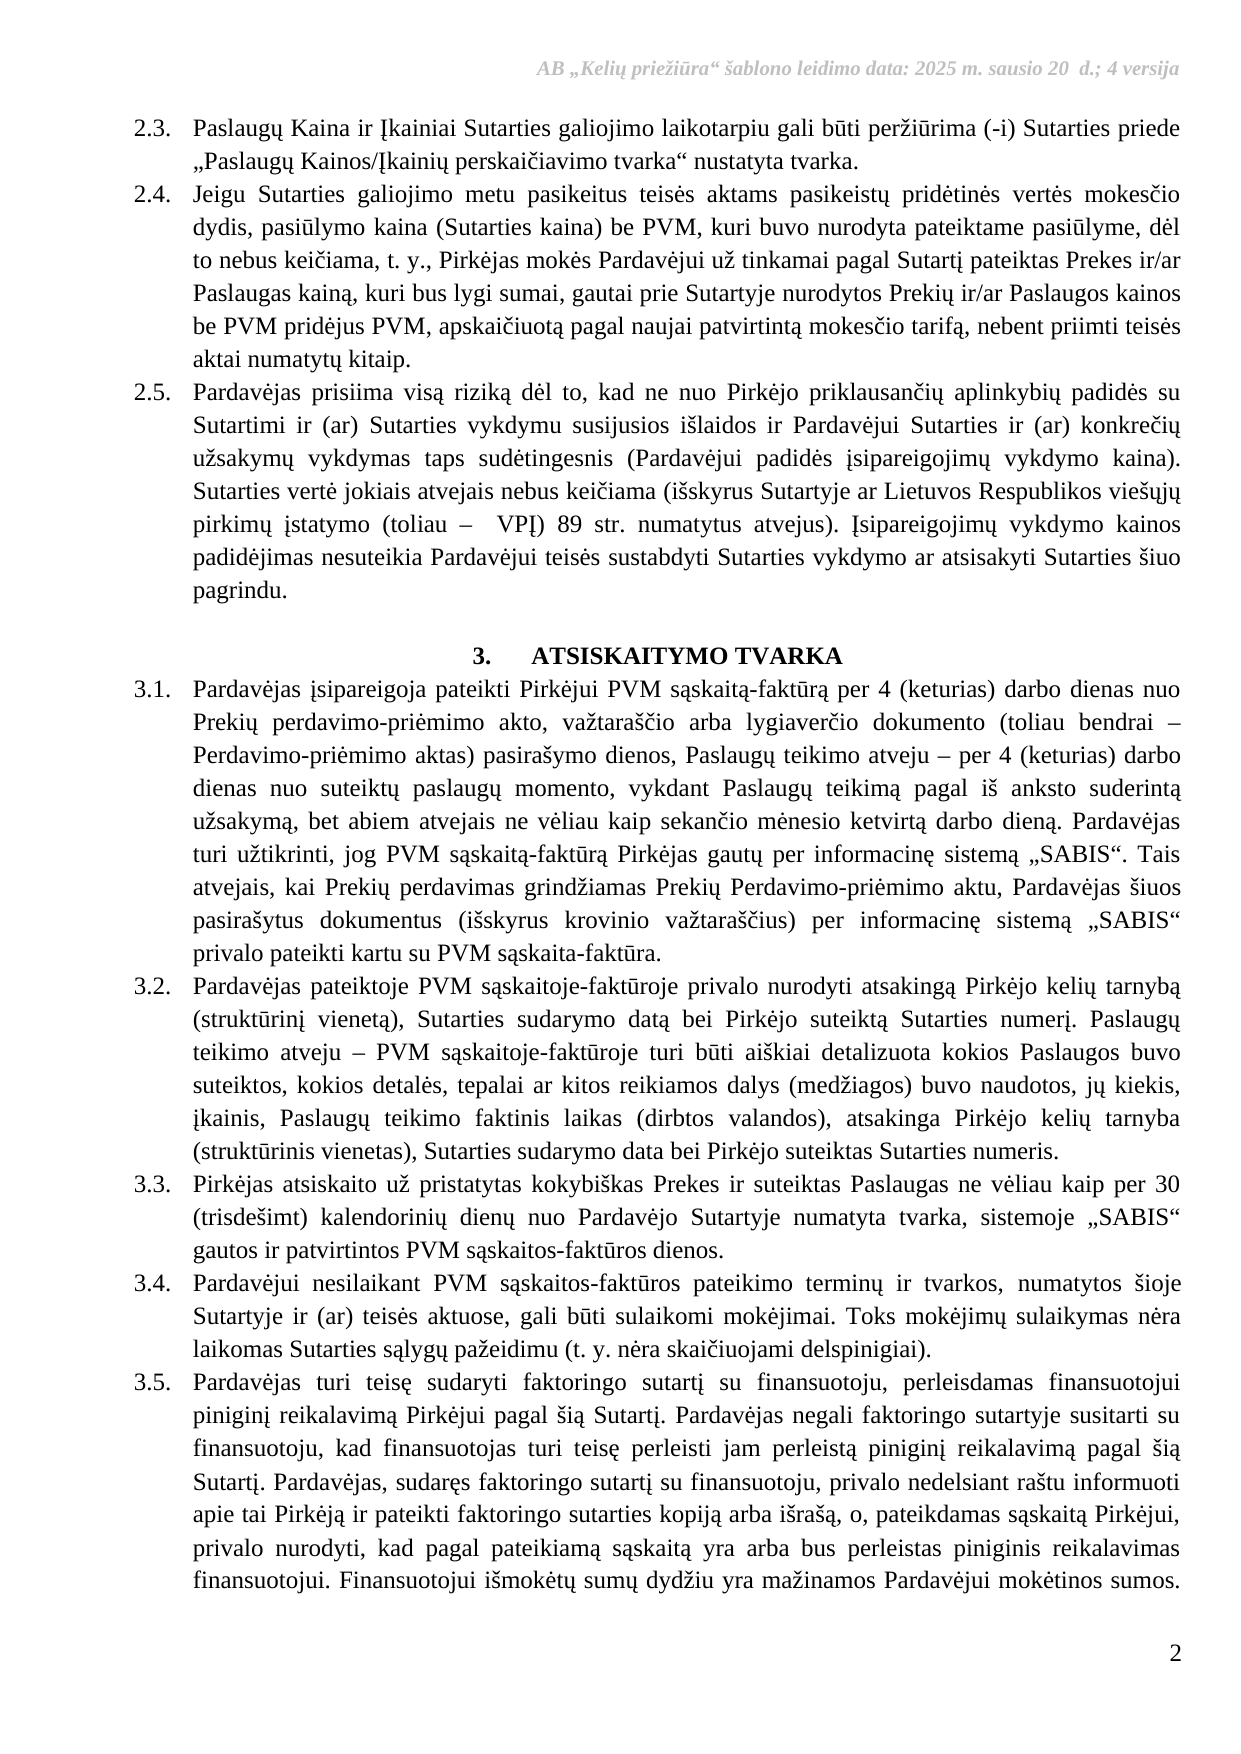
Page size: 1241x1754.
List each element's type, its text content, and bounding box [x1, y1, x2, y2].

list Pardavėjui nesilaikant PVM sąskaitos-faktūros pateikimo terminų ir tvarkos, numatytos šioje Sutartyje ir (ar) teisės aktuose, gali būti sulaikomi mokėjimai. Toks mokėjimų sulaikymas nėra laikomas Sutarties sąlygų pažeidimu (t. y. nėra skaičiuojami delspinigiai). [133, 1268, 1182, 1363]
list Pardavėjas įsipareigoja pateikti Pirkėjui PVM sąskaitą-faktūrą per 4 (keturias) darbo dienas nuo Prekių perdavimo-priėmimo akto, važtaraščio arba lygiaverčio dokumento (toliau bendrai – Perdavimo-priėmimo aktas) pasirašymo dienos, Paslaugų teikimo atveju – per 4 (keturias) darbo dienas nuo suteiktų paslaugų momento, vykdant Paslaugų teikimą pagal iš anksto suderintą užsakymą, bet abiem atvejais ne vėliau kaip sekančio mėnesio ketvirtą darbo dieną. Pardavėjas turi užtikrinti, jog PVM sąskaitą-faktūrą Pirkėjas gautų per informacinę sistemą „SABIS“. Tais atvejais, kai Prekių perdavimas grindžiamas Prekių Perdavimo-priėmimo aktu, Pardavėjas šiuos pasirašytus dokumentus (išskyrus krovinio važtaraščius) per informacinę sistemą „SABIS“ privalo pateikti kartu su PVM sąskaita-faktūra. [133, 674, 1182, 967]
list Pardavėjas pateiktoje PVM sąskaitoje-faktūroje privalo nurodyti atsakingą Pirkėjo kelių tarnybą (struktūrinį vienetą), Sutarties sudarymo datą bei Pirkėjo suteiktą Sutarties numerį. Paslaugų teikimo atveju – PVM sąskaitoje-faktūroje turi būti aiškiai detalizuota kokios Paslaugos buvo suteiktos, kokios detalės, tepalai ar kitos reikiamos dalys (medžiagos) buvo naudotos, jų kiekis, įkainis, Paslaugų teikimo faktinis laikas (dirbtos valandos), atsakinga Pirkėjo kelių tarnyba (struktūrinis vienetas), Sutarties sudarymo data bei Pirkėjo suteiktas Sutarties numeris. [133, 971, 1182, 1165]
list Pardavėjas prisiima visą riziką dėl to, kad ne nuo Pirkėjo priklausančių aplinkybių padidės su Sutartimi ir (ar) Sutarties vykdymu susijusios išlaidos ir Pardavėjui Sutarties ir (ar) konkrečių užsakymų vykdymas taps sudėtingesnis (Pardavėjui padidės įsipareigojimų vykdymo kaina). Sutarties vertė jokiais atvejais nebus keičiama (išskyrus Sutartyje ar Lietuvos Respublikos viešųjų pirkimų įstatymo (toliau – VPĮ) 89 str. numatytus atvejus). Įsipareigojimų vykdymo kainos padidėjimas nesuteikia Pardavėjui teisės sustabdyti Sutarties vykdymo ar atsisakyti Sutarties šiuo pagrindu. [133, 377, 1182, 604]
list Pirkėjas atsiskaito už pristatytas kokybiškas Prekes ir suteiktas Paslaugas ne vėliau kaip per 30 (trisdešimt) kalendorinių dienų nuo Pardavėjo Sutartyje numatyta tvarka, sistemoje „SABIS“ gautos ir patvirtintos PVM sąskaitos-faktūros dienos. [133, 1169, 1182, 1264]
list ATSISKAITYMO TVARKA [133, 641, 1182, 670]
list Jeigu Sutarties galiojimo metu pasikeitus teisės aktams pasikeistų pridėtinės vertės mokesčio dydis, pasiūlymo kaina (Sutarties kaina) be PVM, kuri buvo nurodyta pateiktame pasiūlyme, dėl to nebus keičiama, t. y., Pirkėjas mokės Pardavėjui už tinkamai pagal Sutartį pateiktas Prekes ir/ar Paslaugas kainą, kuri bus lygi sumai, gautai prie Sutartyje nurodytos Prekių ir/ar Paslaugos kainos be PVM pridėjus PVM, apskaičiuotą pagal naujai patvirtintą mokesčio tarifą, nebent priimti teisės aktai numatytų kitaip. [133, 179, 1182, 373]
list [133, 1367, 1182, 1594]
